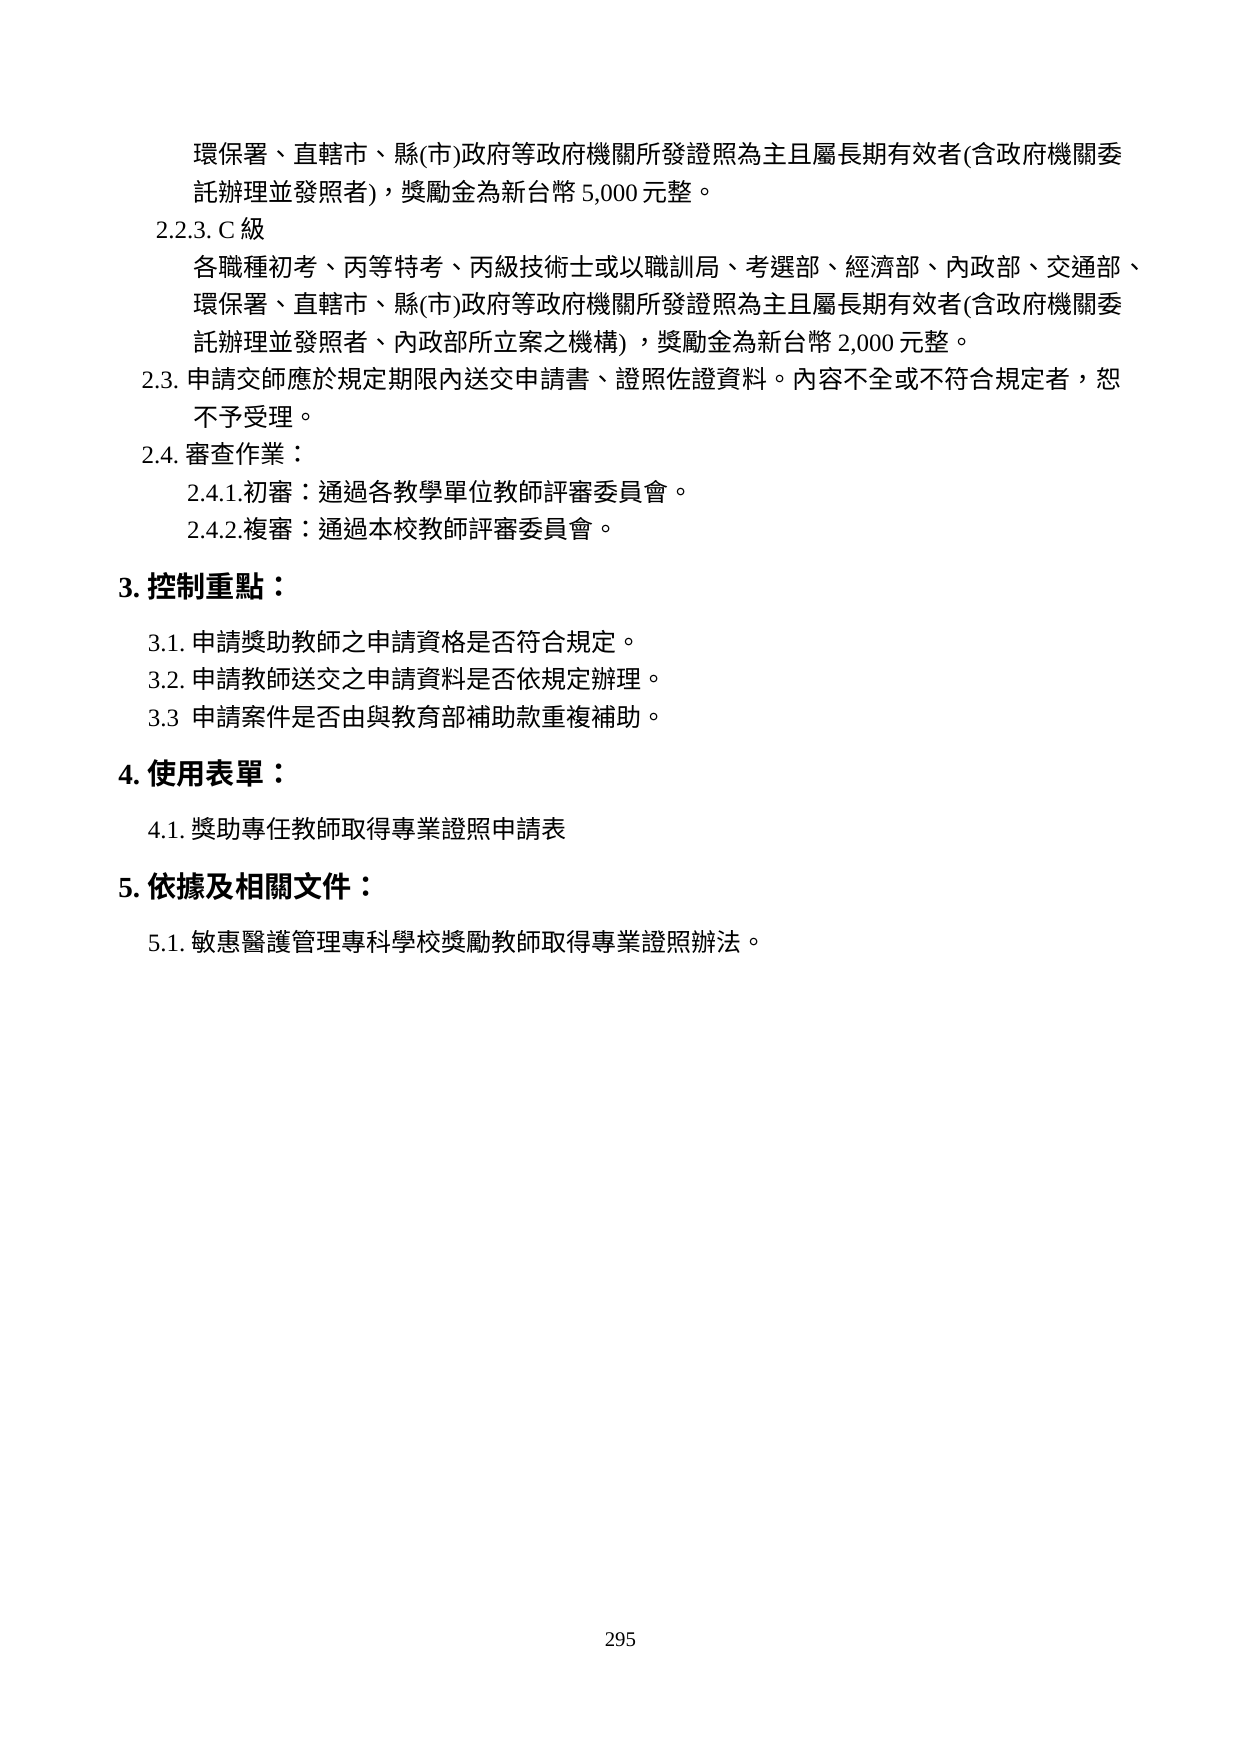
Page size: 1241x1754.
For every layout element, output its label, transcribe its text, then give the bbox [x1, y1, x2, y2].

text 3.2. 申請教師送交之申請資料是否依規定辦理。 [148, 659, 1122, 697]
text 2.2.3. C級 [118, 209, 1122, 247]
text 5.1. 敏惠醫護管理專科學校獎勵教師取得專業證照辦法。 [148, 922, 1122, 959]
text 3.1. 申請獎助教師之申請資格是否符合規定。 [148, 622, 1122, 659]
text 3. 控制重點： [118, 547, 1122, 622]
text 4. 使用表單： [118, 734, 1122, 809]
text 4.1. 獎助專任教師取得專業證照申請表 [148, 809, 1122, 847]
text 3.3 申請案件是否由與教育部補助款重複補助。 [148, 697, 1122, 734]
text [193, 134, 1122, 209]
text 5. 依據及相關文件： [118, 847, 1122, 922]
text 2.3. 申請交師應於規定期限內送交申請書、證照佐證資料。內容不全或不符合規定者，恕不予受理。 [141, 359, 1122, 434]
text 2.4.2.複審：通過本校教師評審委員會。 [181, 509, 1122, 547]
text 各職種初考、丙等特考、丙級技術士或以職訓局、考選部、經濟部、內政部、交通部、環保署、直轄市、縣(市)政府等政府機關所發證照為主且屬長期有效者(含政府機關委託辦理並發照者、內政部所立案之機構) ，獎勵金為新台幣2,000元整。 [193, 247, 1122, 359]
text 2.4. 審查作業： [141, 434, 1122, 472]
text 2.4.1.初審：通過各教學單位教師評審委員會。 [181, 472, 1122, 509]
